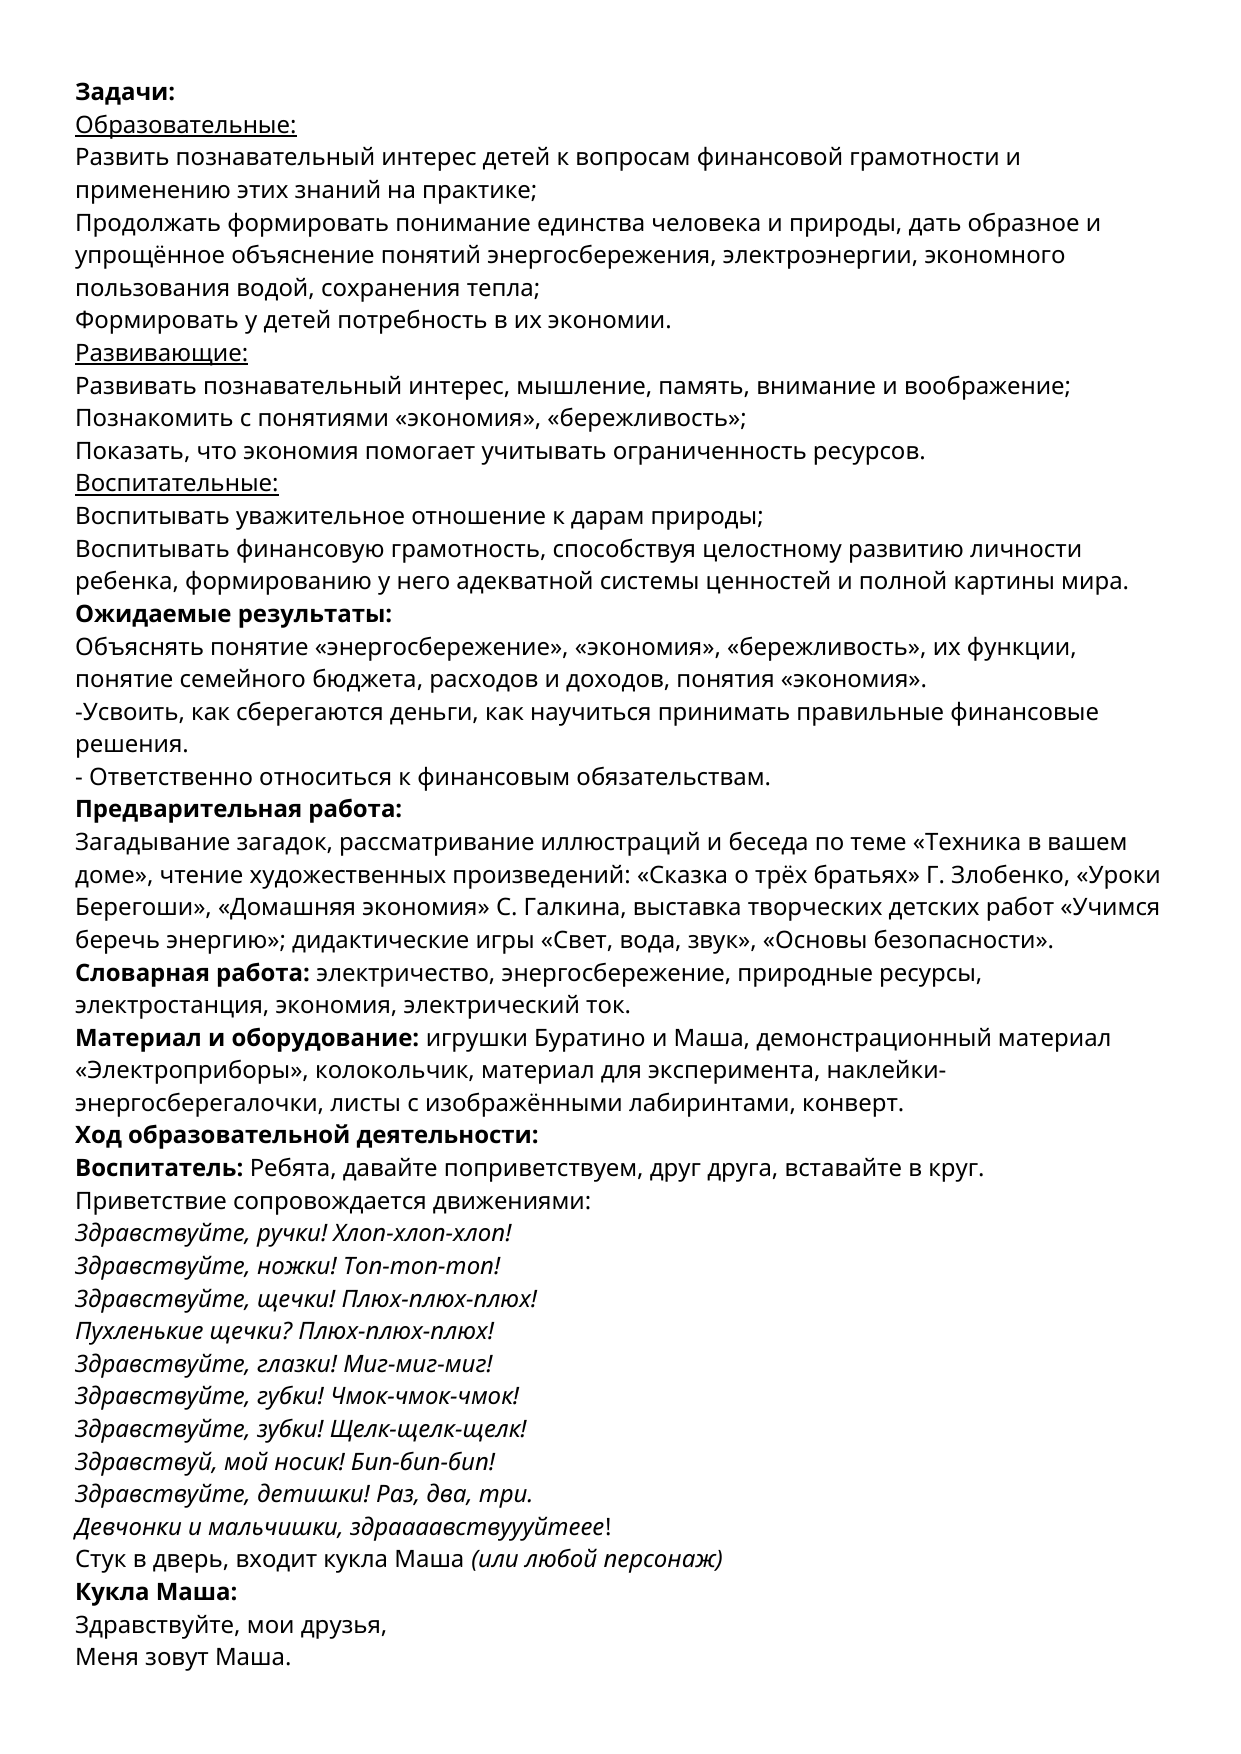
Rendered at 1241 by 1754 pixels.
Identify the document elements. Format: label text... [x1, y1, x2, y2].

text Здравствуйте, детишки! Раз, два, три. [75, 1477, 1165, 1509]
text Загадывание загадок, рассматривание иллюстраций и беседа по теме «Техника в вашем доме», чтение художественных произведений: «Сказка о трёх братьях» Г. Злобенко, «Уроки Берегоши», «Домашняя экономия» С. Галкина, выставка творческих детских работ «Учимся беречь энергию»; дидактические игры «Свет, вода, звук», «Основы безопасности». [75, 825, 1165, 955]
text Здравствуйте, губки! Чмок-чмок-чмок! [75, 1379, 1165, 1412]
text Образовательные: [75, 108, 1165, 140]
text Воспитатель: Ребята, давайте поприветствуем, друг друга, вставайте в круг. [75, 1151, 1165, 1183]
text Продолжать формировать понимание единства человека и природы, дать образное и упрощённое объяснение понятий энергосбережения, электроэнергии, экономного пользования водой, сохранения тепла; [75, 205, 1165, 303]
text Воспитывать финансовую грамотность, способствуя целостному развитию личности ребенка, формированию у него адекватной системы ценностей и полной картины мира. [75, 531, 1165, 597]
text Развивающие: [75, 336, 1165, 368]
text Развить познавательный интерес детей к вопросам финансовой грамотности и применению этих знаний на практике; [75, 140, 1165, 205]
text Девчонки и мальчишки, здраааавствуууйтеее! [75, 1509, 1165, 1542]
text Меня зовут Маша. [75, 1640, 1165, 1673]
text Ожидаемые результаты: [75, 597, 1165, 629]
text Стук в дверь, входит кукла Маша (или любой персонаж) [75, 1542, 1165, 1575]
text Воспитательные: [75, 466, 1165, 499]
text Развивать познавательный интерес, мышление, память, внимание и воображение; [75, 368, 1165, 401]
text Здравствуй, мой носик! Бип-бип-бип! [75, 1444, 1165, 1477]
text Материал и оборудование: игрушки Буратино и Маша, демонстрационный материал «Электроприборы», колокольчик, материал для эксперимента, наклейки- энергосберегалочки, листы с изображёнными лабиринтами, конверт. [75, 1021, 1165, 1118]
text Формировать у детей потребность в их экономии. [75, 303, 1165, 336]
text - Ответственно относиться к финансовым обязательствам. [75, 760, 1165, 792]
text Объяснять понятие «энергосбережение», «экономия», «бережливость», их функции, понятие семейного бюджета, расходов и доходов, понятия «экономия». [75, 629, 1165, 694]
text Задачи: [75, 75, 1165, 108]
text Словарная работа: электричество, энергосбережение, природные ресурсы, электростанция, экономия, электрический ток. [75, 955, 1165, 1021]
text Познакомить с понятиями «экономия», «бережливость»; [75, 401, 1165, 434]
text Здравствуйте, мои друзья, [75, 1607, 1165, 1640]
text Приветствие сопровождается движениями: [75, 1183, 1165, 1216]
text Показать, что экономия помогает учитывать ограниченность ресурсов. [75, 434, 1165, 466]
text Здравствуйте, зубки! Щелк-щелк-щелк! [75, 1412, 1165, 1444]
text Кукла Маша: [75, 1575, 1165, 1607]
text Предварительная работа: [75, 792, 1165, 825]
text Здравствуйте, глазки! Миг-миг-миг! [75, 1347, 1165, 1379]
text Ход образовательной деятельности: [75, 1118, 1165, 1151]
text Здравствуйте, ручки! Хлоп-хлоп-хлоп! [75, 1216, 1165, 1249]
text Здравствуйте, щечки! Плюх-плюх-плюх! [75, 1281, 1165, 1314]
text Воспитывать уважительное отношение к дарам природы; [75, 499, 1165, 531]
text -Усвоить, как сберегаются деньги, как научиться принимать правильные финансовые решения. [75, 694, 1165, 760]
text Пухленькие щечки? Плюх-плюх-плюх! [75, 1314, 1165, 1347]
text Здравствуйте, ножки! Топ-топ-топ! [75, 1249, 1165, 1281]
